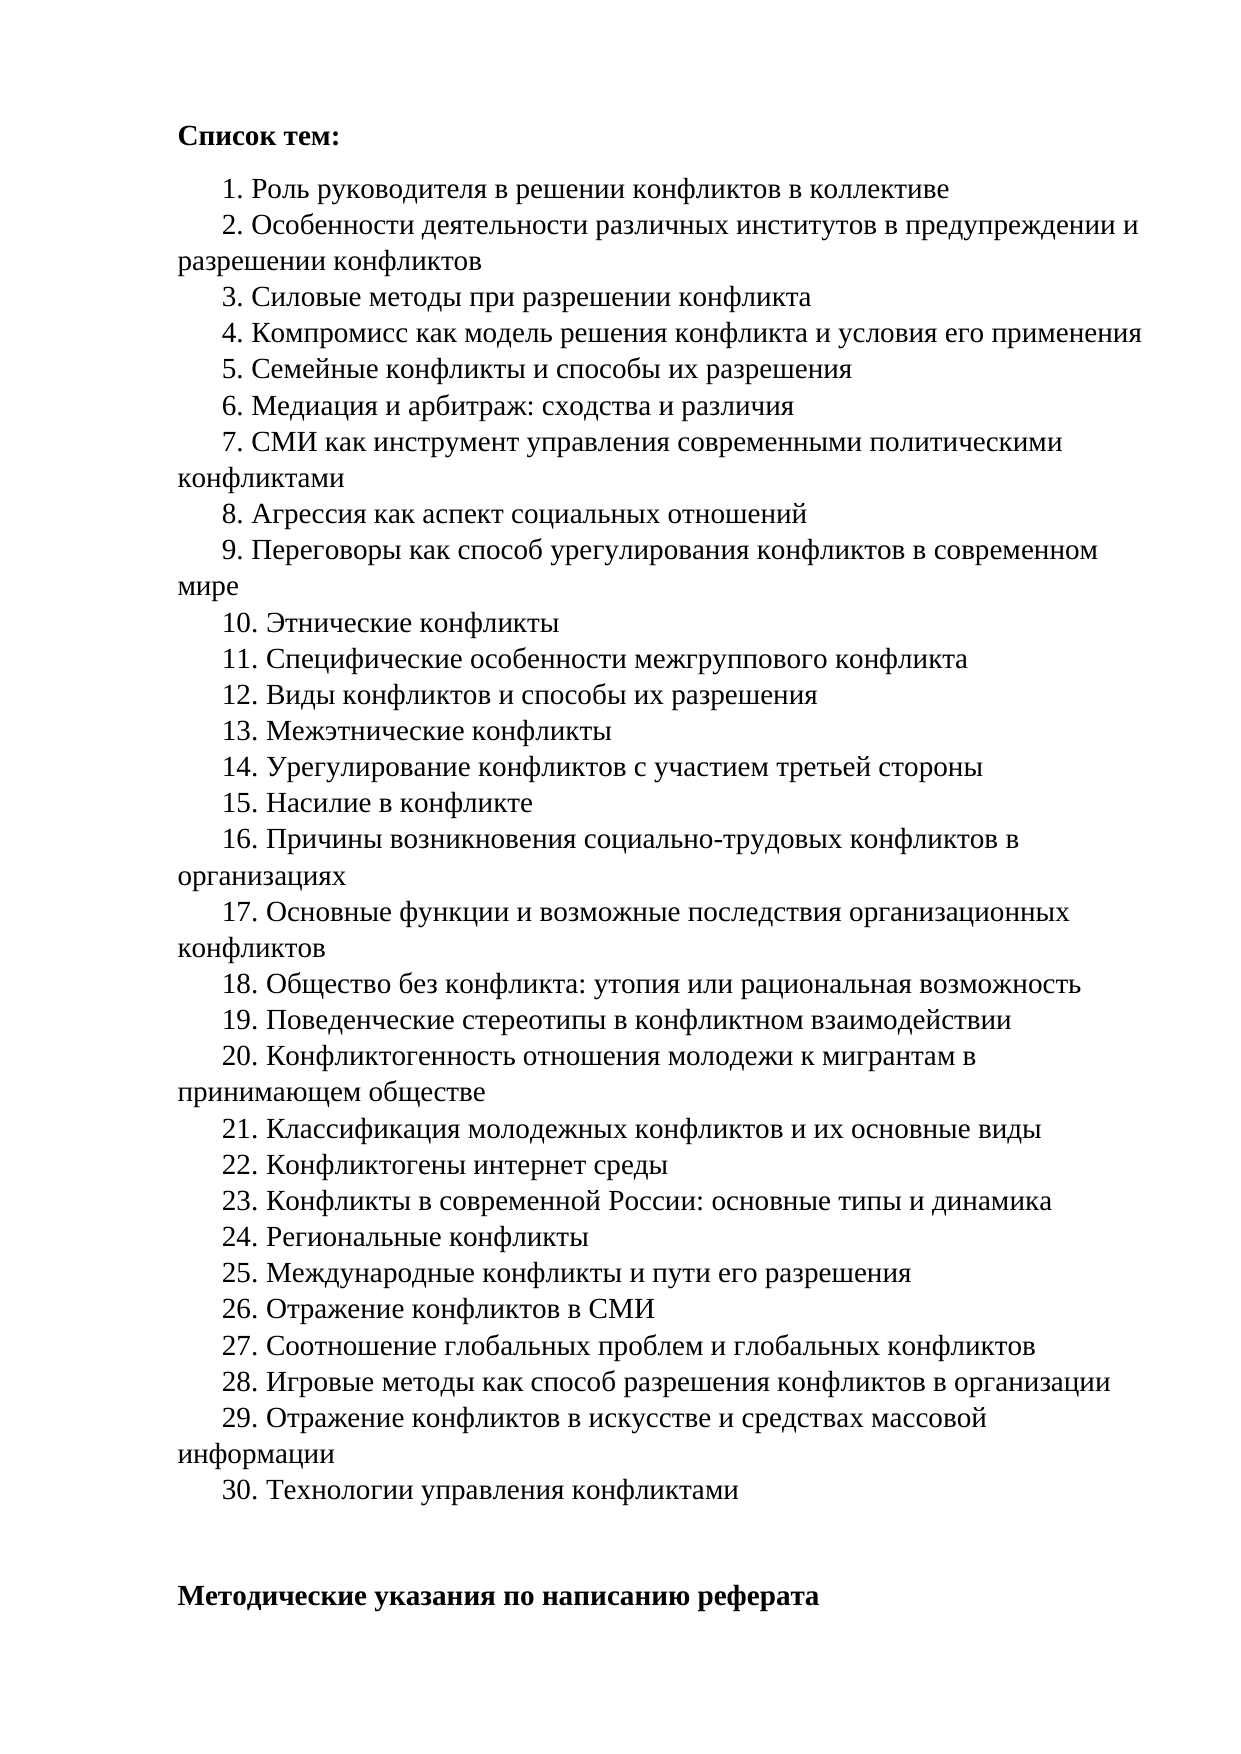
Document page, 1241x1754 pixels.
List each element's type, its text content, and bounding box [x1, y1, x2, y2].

list Конфликты в современной России: основные типы и динамика [177, 1183, 1152, 1217]
list Игровые методы как способ разрешения конфликтов в организации [177, 1364, 1152, 1397]
list Силовые методы при разрешении конфликта [177, 279, 1152, 313]
list Конфликтогены интернет среды [177, 1147, 1152, 1180]
list Компромисс как модель решения конфликта и условия его применения [177, 316, 1152, 349]
list Специфические особенности межгруппового конфликта [177, 641, 1152, 674]
list Причины возникновения социально-трудовых конфликтов в организациях [177, 822, 1152, 891]
list Межэтнические конфликты [177, 713, 1152, 747]
list Урегулирование конфликтов с участием третьей стороны [177, 749, 1152, 783]
list Региональные конфликты [177, 1219, 1152, 1253]
list Поведенческие стереотипы в конфликтном взаимодействии [177, 1002, 1152, 1036]
list Международные конфликты и пути его разрешения [177, 1255, 1152, 1289]
list СМИ как инструмент управления современными политическими конфликтами [177, 424, 1152, 494]
list Семейные конфликты и способы их разрешения [177, 352, 1152, 385]
list Отражение конфликтов в СМИ [177, 1291, 1152, 1325]
list Основные функции и возможные последствия организационных конфликтов [177, 894, 1152, 963]
list Роль руководителя в решении конфликтов в коллективе [177, 171, 1152, 204]
list Особенности деятельности различных институтов в предупреждении и разрешении конфликтов [177, 207, 1152, 277]
text Список тем: [177, 118, 1152, 152]
list Общество без конфликта: утопия или рациональная возможность [177, 966, 1152, 1000]
list Агрессия как аспект социальных отношений [177, 496, 1152, 530]
list Классификация молодежных конфликтов и их основные виды [177, 1111, 1152, 1144]
list Соотношение глобальных проблем и глобальных конфликтов [177, 1328, 1152, 1361]
list Отражение конфликтов в искусстве и средствах массовой информации [177, 1400, 1152, 1469]
list Виды конфликтов и способы их разрешения [177, 677, 1152, 711]
list Этнические конфликты [177, 605, 1152, 638]
text Методические указания по написанию реферата [177, 1578, 1152, 1611]
list Переговоры как способ урегулирования конфликтов в современном мире [177, 532, 1152, 602]
list Конфликтогенность отношения молодежи к мигрантам в принимающем обществе [177, 1038, 1152, 1108]
list Насилие в конфликте [177, 785, 1152, 819]
list Медиация и арбитраж: сходства и различия [177, 388, 1152, 421]
list Технологии управления конфликтами [177, 1472, 1152, 1506]
